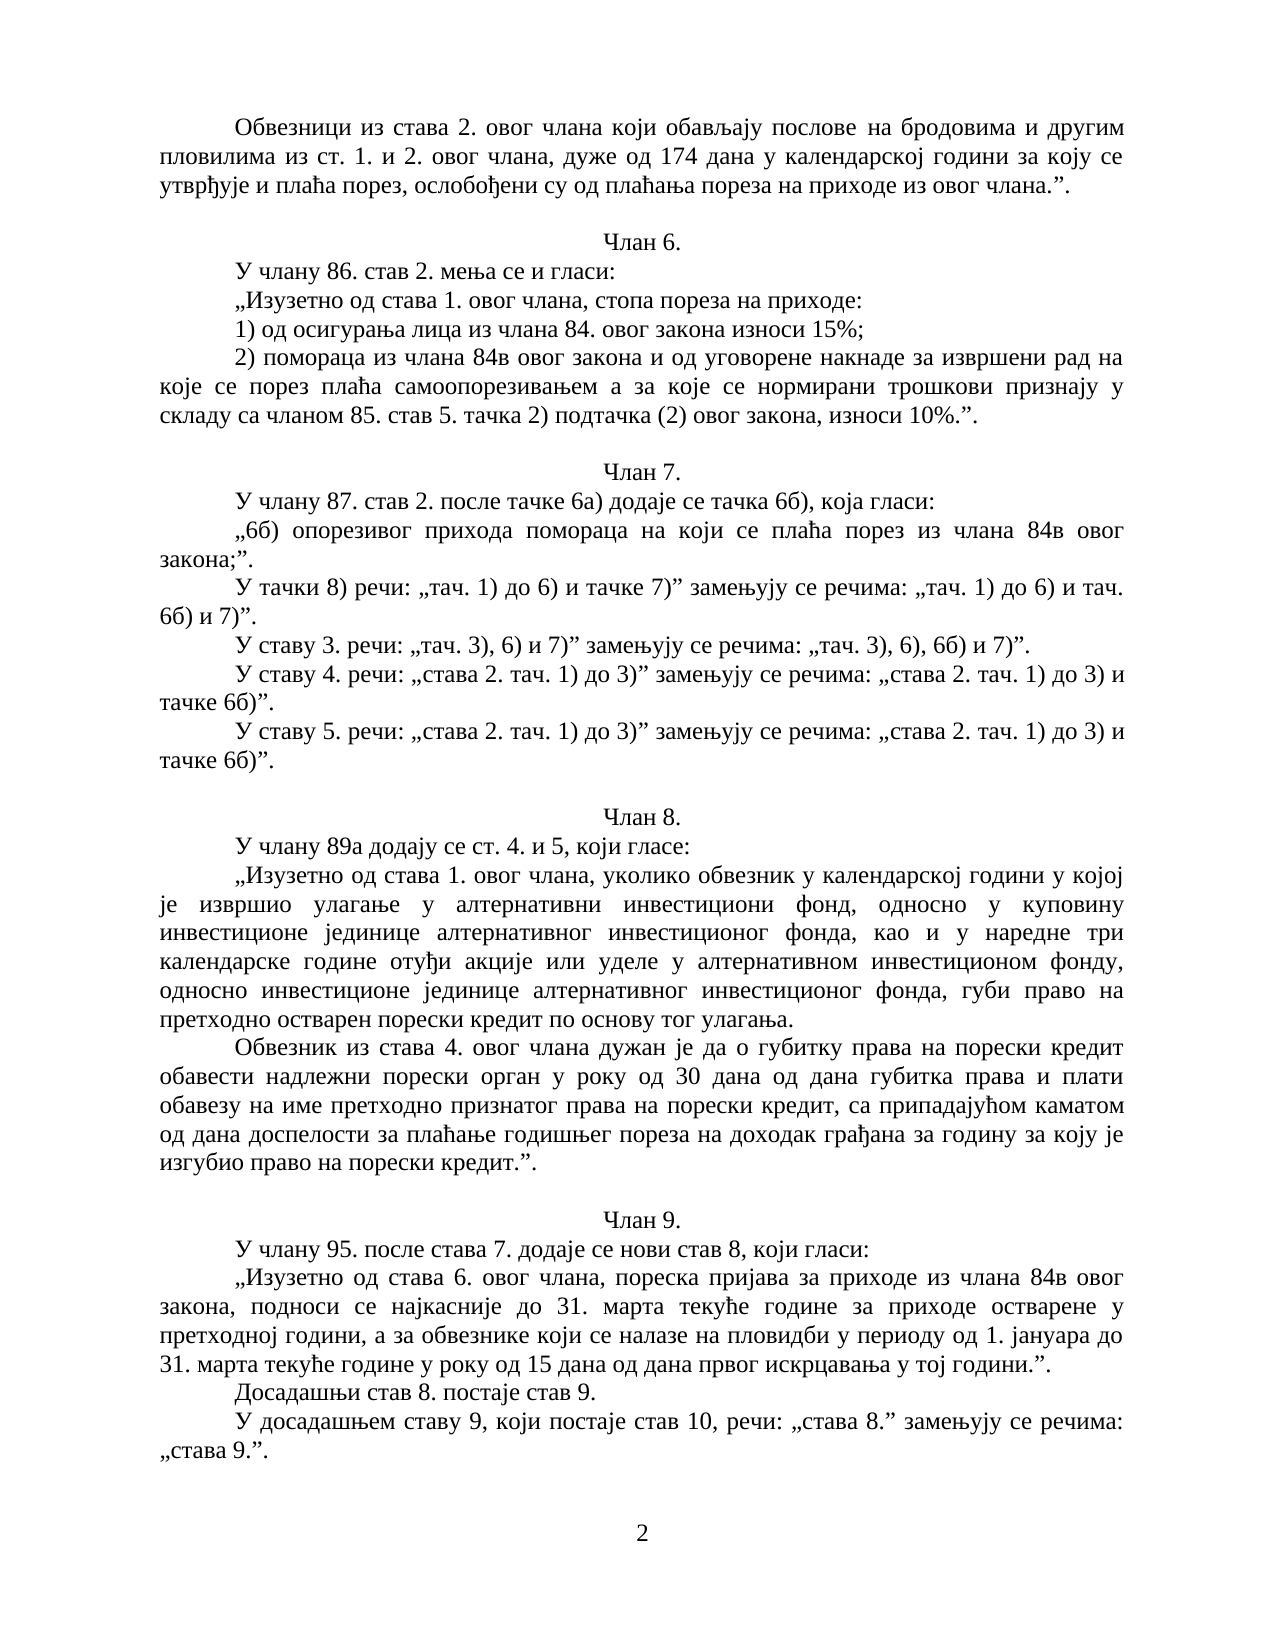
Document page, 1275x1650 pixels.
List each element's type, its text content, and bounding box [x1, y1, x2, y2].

text У члану 95. после става 7. додаје се нови став 8, који гласи: [159, 1234, 1125, 1262]
text У ставу 4. речи: „става 2. тач. 1) до 3)” замењују се речима: „става 2. тач. 1) до 3) и тачке 6б)”. [159, 659, 1125, 716]
text „Изузетно од става 1. овог члана, уколико обвезник у календарској години у којој је извршио улагање у алтернативни инвестициони фонд, односно у куповину инвестиционе јединице алтернативног инвестиционог фонда, као и у наредне три календарске године отуђи акције или уделе у алтернативном инвестиционом фонду, односно инвестиционе јединице алтернативног инвестиционог фонда, губи право на претходно остварен порески кредит по основу тог улагања. [159, 860, 1125, 1032]
text У члану 86. став 2. мења се и гласи: [159, 256, 1125, 285]
text Досадашњи став 8. постаје став 9. [159, 1377, 1125, 1406]
text У досадашњем ставу 9, који постаје став 10, речи: „става 8.” замењују се речима: „става 9.”. [159, 1406, 1125, 1464]
text У тачки 8) речи: „тач. 1) до 6) и тачке 7)” замењују се речима: „тач. 1) до 6) и тач. 6б) и 7)”. [159, 572, 1125, 630]
text Члан 8. [159, 802, 1125, 831]
text „Изузетно од става 1. овог члана, стопа пореза на приходе: [159, 285, 1125, 314]
text Члан 7. [159, 457, 1125, 486]
text 2) помораца из члана 84в овог закона и од уговорене накнаде за извршени рад на које се порез плаћа самоопорезивањем а за које се нормирани трошкови признају у складу са чланом 85. став 5. тачка 2) подтачка (2) овог закона, износи 10%.”. [159, 342, 1125, 429]
text У члану 89а додају се ст. 4. и 5, који гласе: [159, 831, 1125, 860]
text Члан 6. [159, 227, 1125, 256]
text Обвезник из става 4. овог члана дужан је да о губитку права на порески кредит обавести надлежни порески орган у року од 30 дана од дана губитка права и плати обавезу на име претходно признатог права на порески кредит, са припадајућом каматом од дана доспелости за плаћање годишњег пореза на доходак грађана за годину за коју је изгубио право на порески кредит.”. [159, 1032, 1125, 1176]
text „Изузетно од става 6. овог члана, пореска пријава за приходе из члана 84в овог закона, подноси се најкасније до 31. марта текуће године за приходе остварене у претходној години, а за обвезнике који се налазе на пловидби у периоду од 1. јануара до 31. марта текуће године у року од 15 дана од дана првог искрцавања у тој години.”. [159, 1262, 1125, 1377]
text У члану 87. став 2. после тачке 6а) додаје се тачка 6б), која гласи: [159, 486, 1125, 515]
text У ставу 3. речи: „тач. 3), 6) и 7)” замењују се речима: „тач. 3), 6), 6б) и 7)”. [159, 630, 1125, 659]
text Обвезници из става 2. овог члана који обављају послове на бродовима и другим пловилима из ст. 1. и 2. овог члана, дуже од 174 дана у календарској години за коју се утврђује и плаћа порез, ослобођени су од плаћања пореза на приходе из овог члана.”. [159, 112, 1125, 199]
text У ставу 5. речи: „става 2. тач. 1) до 3)” замењују се речима: „става 2. тач. 1) до 3) и тачке 6б)”. [159, 716, 1125, 774]
text „6б) опорезивог прихода помораца на који се плаћа порез из члана 84в овог закона;”. [159, 515, 1125, 572]
text Члан 9. [159, 1205, 1125, 1234]
text 1) од осигурања лица из члана 84. овог закона износи 15%; [159, 314, 1125, 342]
